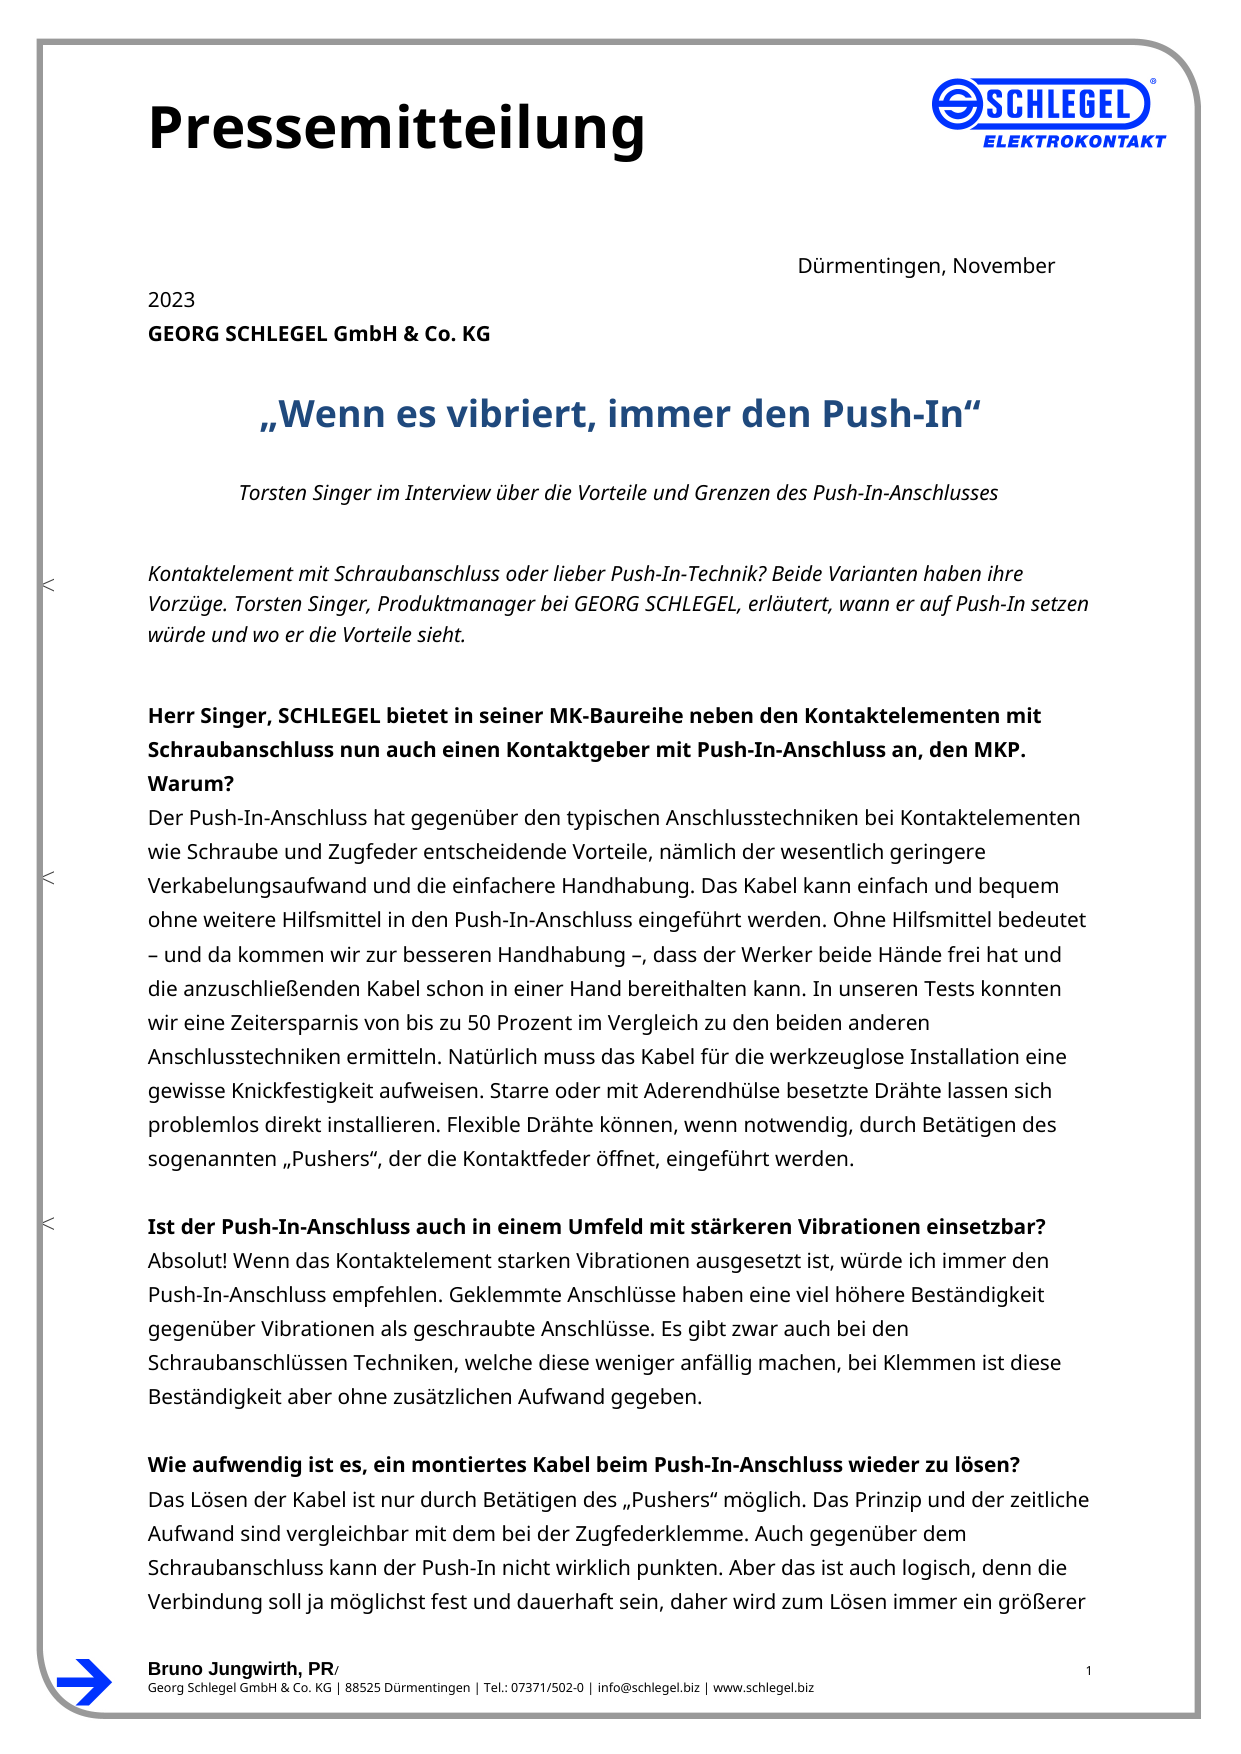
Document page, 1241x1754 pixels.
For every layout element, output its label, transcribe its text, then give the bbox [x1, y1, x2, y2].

text Kontaktelement mit Schraubanschluss oder lieber Push-In-Technik? Beide Varianten haben ihre Vorzüge. Torsten Singer, Produktmanager bei GEORG SCHLEGEL, erläutert, wann er auf Push-In setzen würde und wo er die Vorteile sieht. [148, 559, 1093, 648]
text Ist der Push-In-Anschluss auch in einem Umfeld mit stärkeren Vibrationen einsetzbar? [148, 1212, 1093, 1241]
text Dürmentingen, November 2023 [148, 251, 1093, 313]
text Herr Singer, SCHLEGEL bietet in seiner MK-Baureihe neben den Kontaktelementen mit Schraubanschluss nun auch einen Kontaktgeber mit Push-In-Anschluss an, den MKP. Warum? [148, 701, 1093, 798]
text Der Push-In-Anschluss hat gegenüber den typischen Anschlusstechniken bei Kontaktelementen wie Schraube und Zugfeder entscheidende Vorteile, nämlich der wesentlich geringere Verkabelungsaufwand und die einfachere Handhabung. Das Kabel kann einfach und bequem ohne weitere Hilfsmittel in den Push-In-Anschluss eingeführt werden. Ohne Hilfsmittel bedeutet – und da kommen wir zur besseren Handhabung –, dass der Werker beide Hände frei hat und die anzuschließenden Kabel schon in einer Hand bereithalten kann. In unseren Tests konnten wir eine Zeitersparnis von bis zu 50 Prozent im Vergleich zu den beiden anderen Anschlusstechniken ermitteln. Natürlich muss das Kabel für die werkzeuglose Installation eine gewisse Knickfestigkeit aufweisen. Starre oder mit Aderendhülse besetzte Drähte lassen sich problemlos direkt installieren. Flexible Drähte können, wenn notwendig, durch Betätigen des sogenannten „Pushers“, der die Kontaktfeder öffnet, eingeführt werden. [148, 803, 1093, 1172]
text Wie aufwendig ist es, ein montiertes Kabel beim Push-In-Anschluss wieder zu lösen? [148, 1451, 1093, 1479]
picture [0, 0, 1239, 1754]
text Absolut! Wenn das Kontaktelement starken Vibrationen ausgesetzt ist, würde ich immer den Push-In-Anschluss empfehlen. Geklemmte Anschlüsse haben eine viel höhere Beständigkeit gegenüber Vibrationen als geschraubte Anschlüsse. Es gibt zwar auch bei den Schraubanschlüssen Techniken, welche diese weniger anfällig machen, bei Klemmen ist diese Beständigkeit aber ohne zusätzlichen Aufwand gegeben. [148, 1246, 1093, 1411]
text Torsten Singer im Interview über die Vorteile und Grenzen des Push-In-Anschlusses [148, 478, 1093, 506]
text GEORG SCHLEGEL GmbH & Co. KG [148, 319, 1093, 347]
text „Wenn es vibriert, immer den Push-In“ [148, 387, 1093, 438]
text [148, 1485, 1093, 1615]
